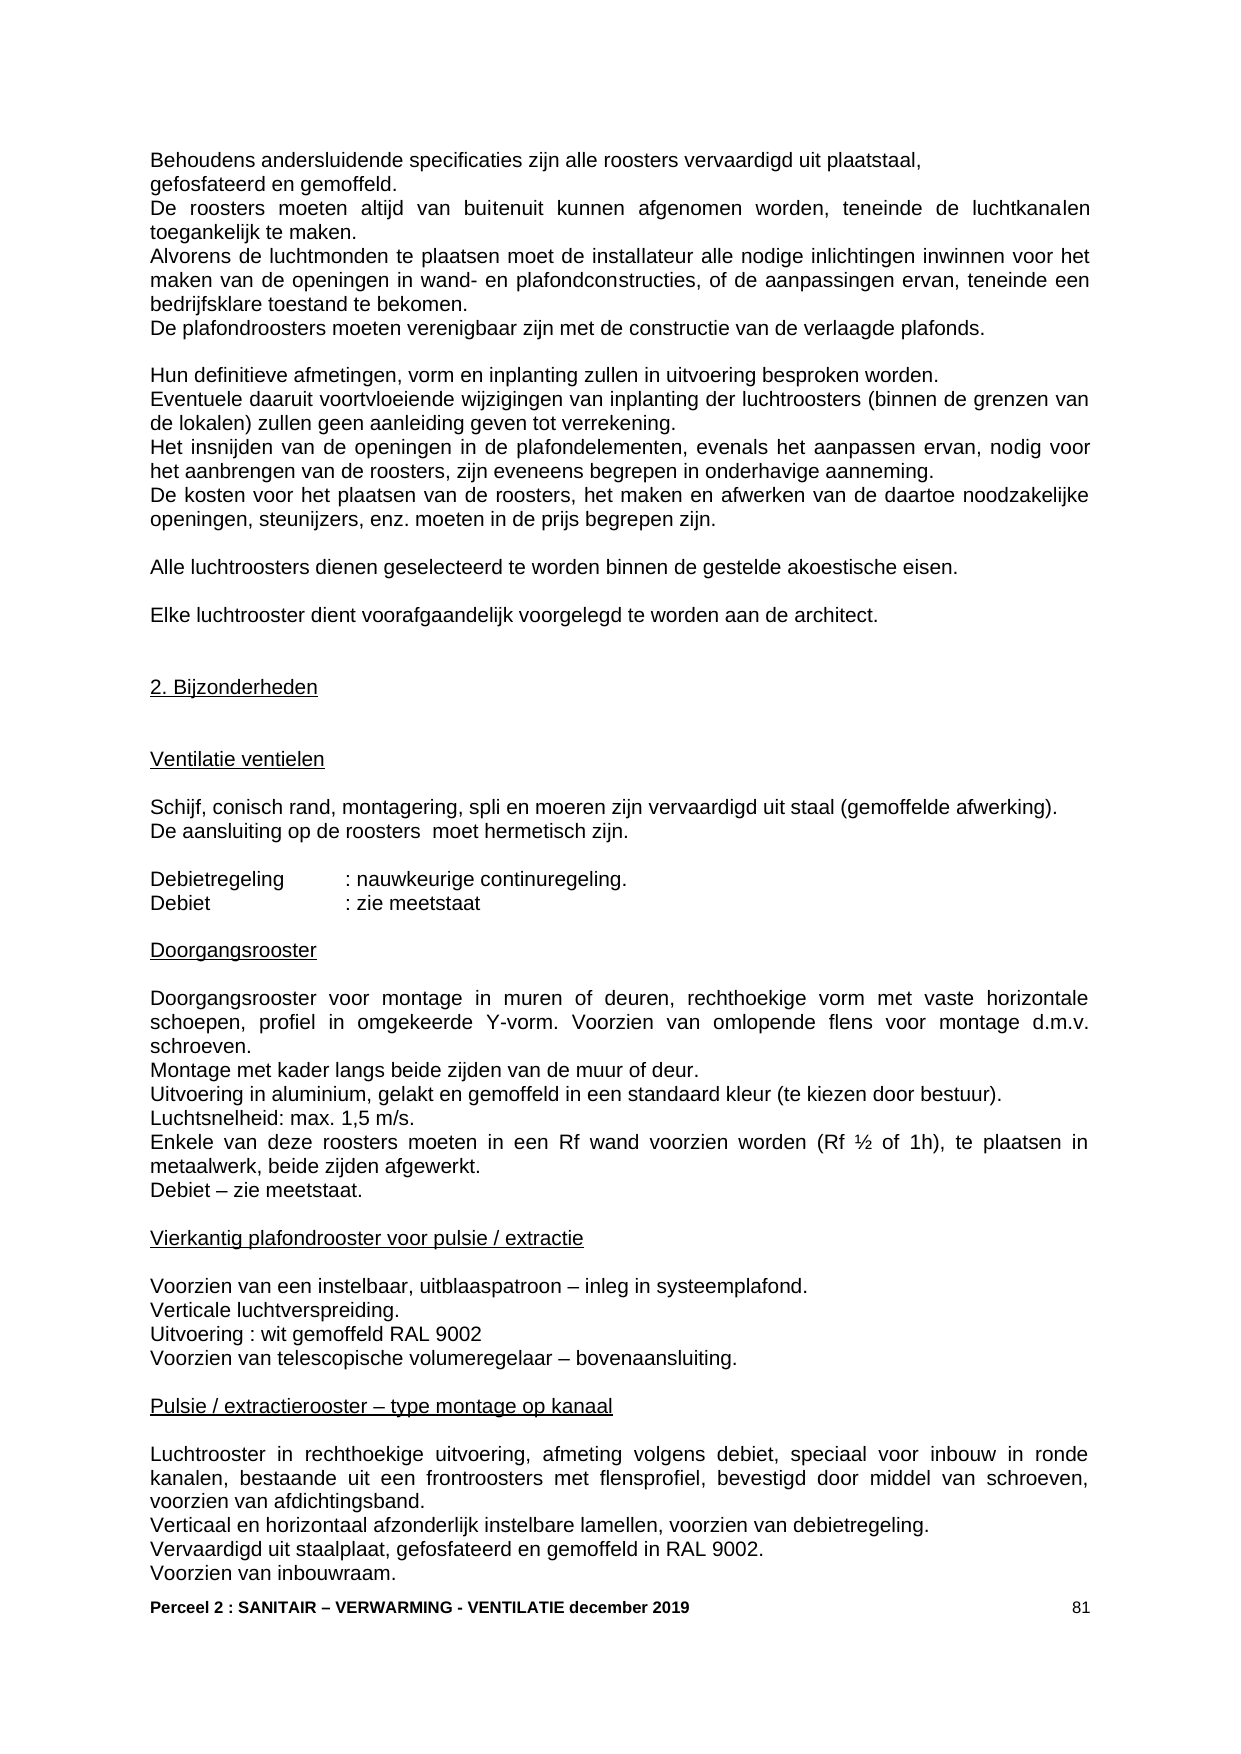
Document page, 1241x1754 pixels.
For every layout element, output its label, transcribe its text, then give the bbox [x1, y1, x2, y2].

text Schijf, conisch rand, montagering, spli en moeren zijn vervaardigd uit staal (gemoffelde afwerking). [150, 794, 1090, 818]
text Elke luchtrooster dient voorafgaandelijk voorgelegd te worden aan de architect. [150, 603, 1090, 627]
text Alle luchtroosters dienen geselecteerd te worden binnen de gestelde akoestische eisen. [150, 555, 1090, 579]
text Doorgangsrooster [150, 938, 1090, 962]
text Vervaardigd uit staalplaat, gefosfateerd en gemoffeld in RAL 9002. [150, 1537, 1090, 1561]
text Montage met kader langs beide zijden van de muur of deur. [150, 1058, 1090, 1082]
text Behoudens andersluidende specificaties zijn alle roosters vervaardigd uit plaatstaal, [150, 148, 1090, 172]
text Het insnijden van de openingen in de plafondelementen, evenals het aanpassen ervan, nodig voor het aanbrengen van de roosters, zijn eveneens begrepen in onderhavige aanneming. [150, 435, 1090, 483]
text Voorzien van telescopische volumeregelaar – bovenaansluiting. [150, 1346, 1090, 1369]
text Vierkantig plafondrooster voor pulsie / extractie [150, 1226, 1090, 1250]
text Verticale luchtverspreiding. [150, 1298, 1090, 1322]
text Debiet – zie meetstaat. [150, 1178, 1090, 1202]
text De roosters moeten altijd van buitenuit kunnen afgenomen worden, teneinde de luchtkanalen toegankelijk te maken. [150, 196, 1090, 243]
text Pulsie / extractierooster – type montage op kanaal [150, 1393, 1090, 1417]
text Doorgangsrooster voor montage in muren of deuren, rechthoekige vorm met vaste horizontale schoepen, profiel in omgekeerde Y-vorm. Voorzien van omlopende flens voor montage d.m.v. schroeven. [150, 986, 1090, 1058]
text gefosfateerd en gemoffeld. [150, 172, 1090, 196]
text Uitvoering in aluminium, gelakt en gemoffeld in een standaard kleur (te kiezen door bestuur). [150, 1082, 1090, 1106]
text 2. Bijzonderheden [150, 675, 1090, 699]
text De kosten voor het plaatsen van de roosters, het maken en afwerken van de daartoe noodzakelijke openingen, steunijzers, enz. moeten in de prijs begrepen zijn. [150, 483, 1090, 531]
text Luchtrooster in rechthoekige uitvoering, afmeting volgens debiet, speciaal voor inbouw in ronde kanalen, bestaande uit een frontroosters met flensprofiel, bevestigd door middel van schroeven, voorzien van afdichtingsband. [150, 1441, 1090, 1513]
text Voorzien van inbouwraam. [150, 1561, 1090, 1585]
text Eventuele daaruit voortvloeiende wijzigingen van inplanting der luchtroosters (binnen de grenzen van de lokalen) zullen geen aanleiding geven tot verrekening. [150, 387, 1090, 435]
text Enkele van deze roosters moeten in een Rf wand voorzien worden (Rf ½ of 1h), te plaatsen in metaalwerk, beide zijden afgewerkt. [150, 1130, 1090, 1178]
text Debiet : zie meetstaat [150, 890, 1090, 914]
text De plafondroosters moeten verenigbaar zijn met de constructie van de verlaagde plafonds. [150, 315, 1090, 339]
text De aansluiting op de roosters moet hermetisch zijn. [150, 818, 1090, 842]
text Uitvoering : wit gemoffeld RAL 9002 [150, 1322, 1090, 1346]
text Alvorens de luchtmonden te plaatsen moet de installateur alle nodige inlichtingen inwinnen voor het maken van de openingen in wand- en plafondconstructies, of de aanpassingen ervan, teneinde een bedrijfsklare toestand te bekomen. [150, 243, 1090, 315]
text Voorzien van een instelbaar, uitblaaspatroon – inleg in systeemplafond. [150, 1274, 1090, 1298]
text Luchtsnelheid: max. 1,5 m/s. [150, 1106, 1090, 1130]
text Verticaal en horizontaal afzonderlijk instelbare lamellen, voorzien van debietregeling. [150, 1513, 1090, 1537]
text Debietregeling : nauwkeurige continuregeling. [150, 866, 1090, 890]
text Ventilatie ventielen [150, 747, 1090, 771]
text Hun definitieve afmetingen, vorm en inplanting zullen in uitvoering besproken worden. [150, 363, 1090, 387]
